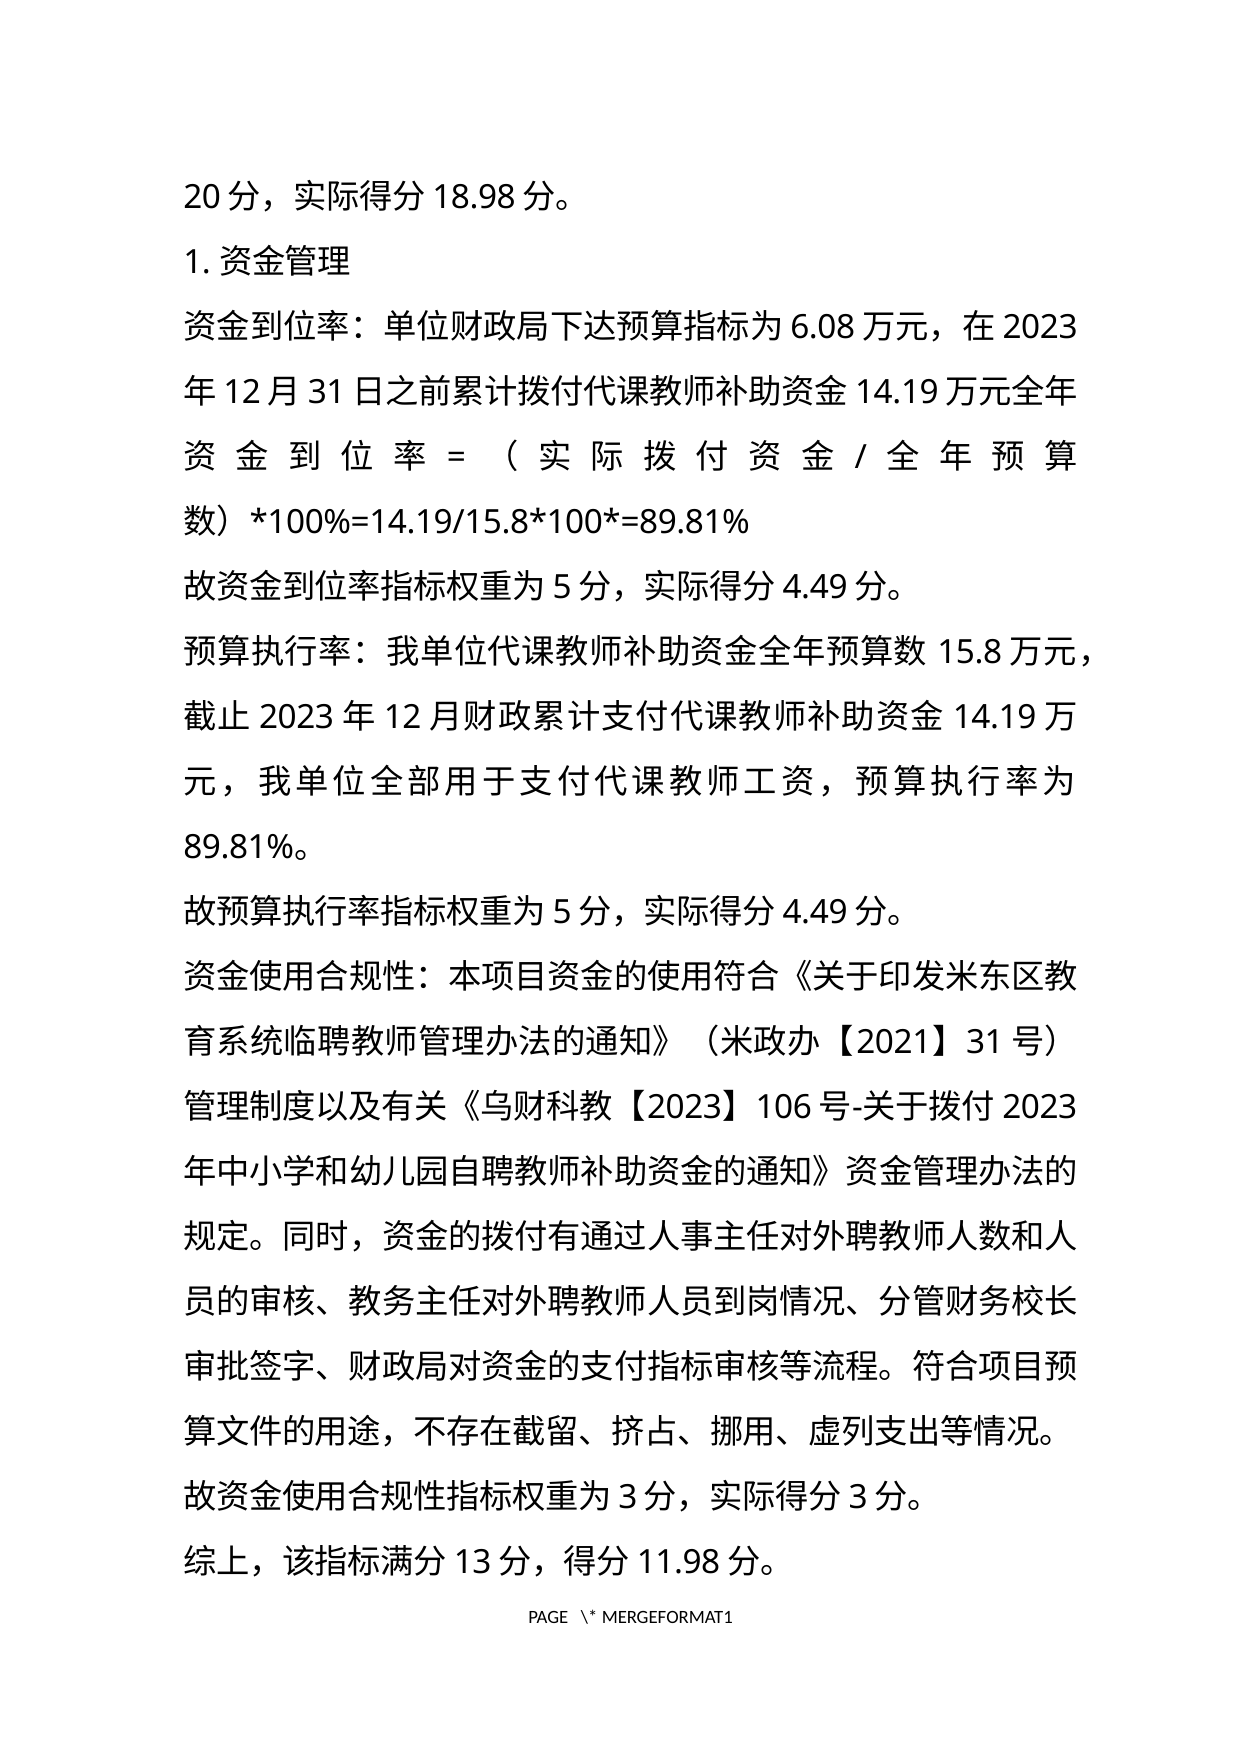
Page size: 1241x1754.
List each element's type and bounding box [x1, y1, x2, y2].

text [183, 162, 1078, 1592]
